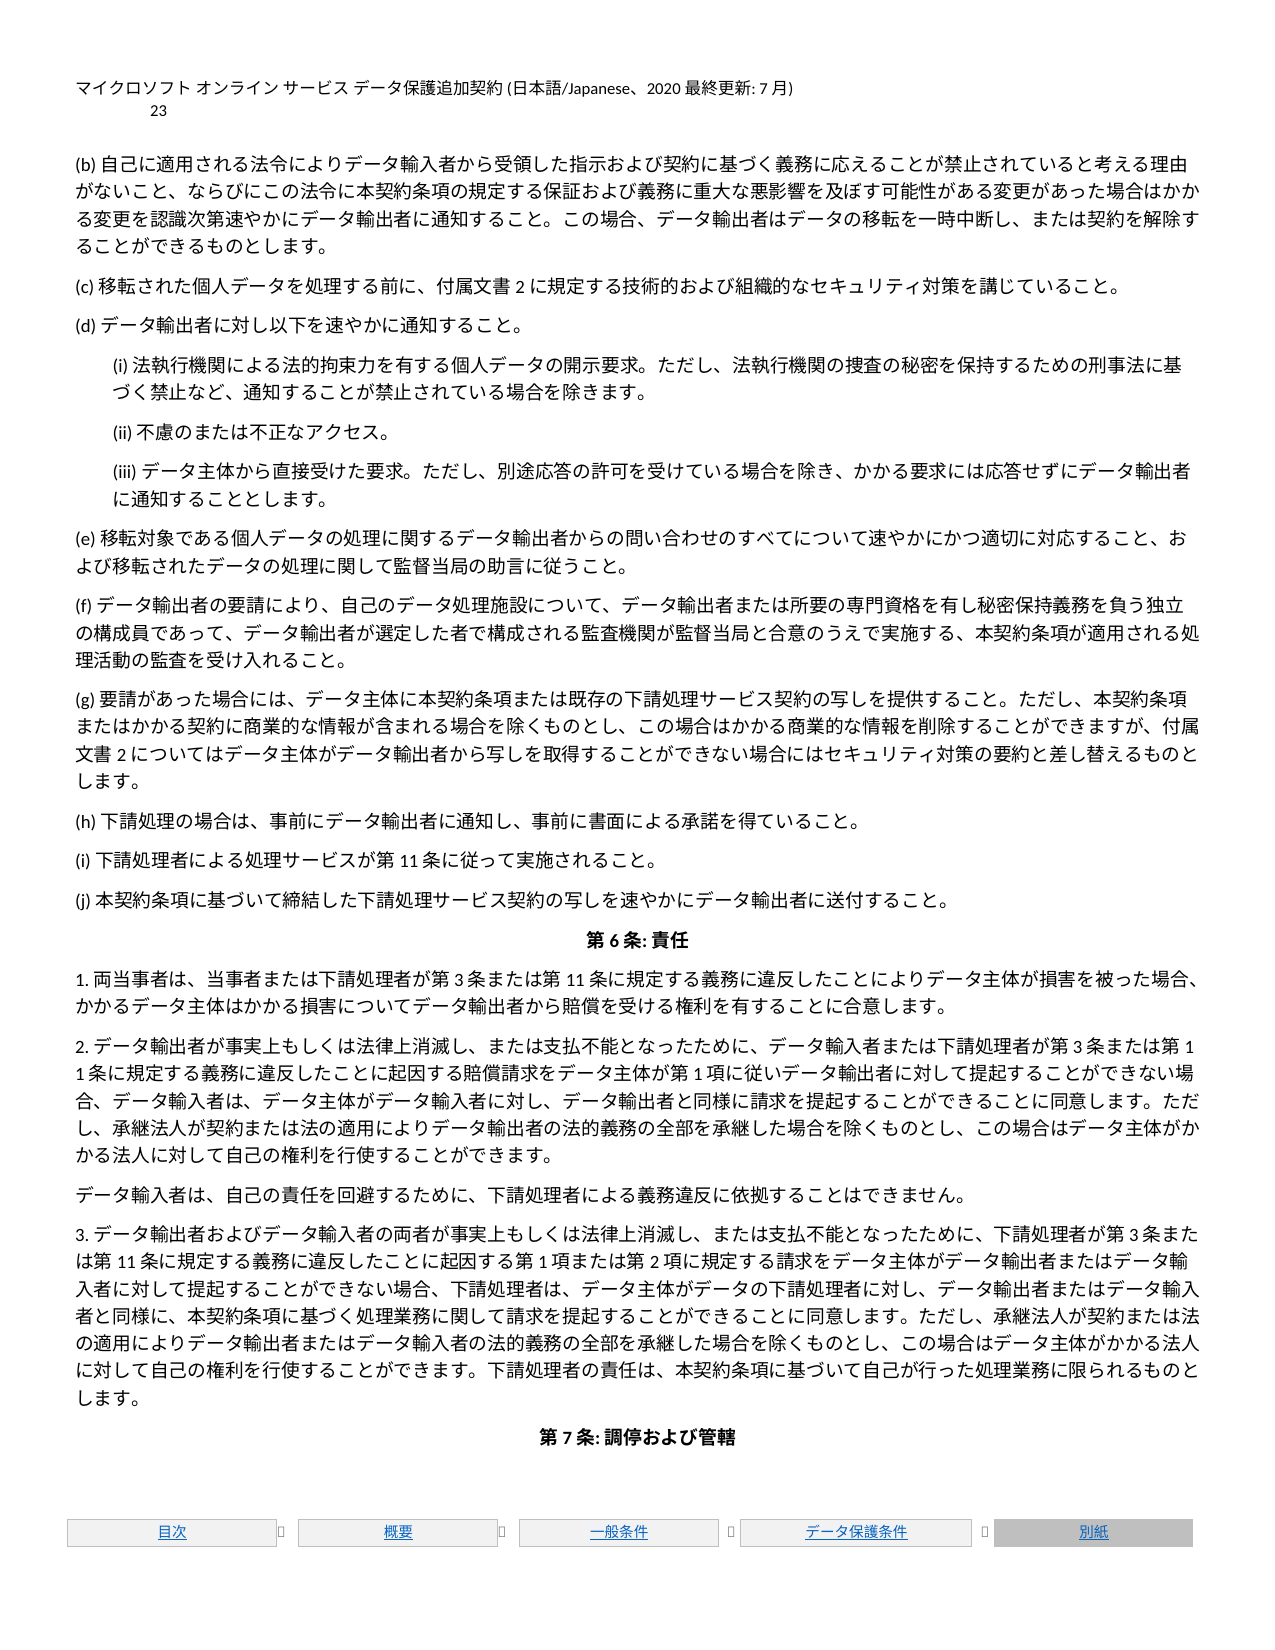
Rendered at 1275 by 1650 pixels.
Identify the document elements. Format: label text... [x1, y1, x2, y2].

list 1. 両当事者は、当事者または下請処理者が第 3 条または第 11 条に規定する義務に違反したことによりデータ主体が損害を被った場合、かかるデータ主体はかかる損害についてデータ輸出者から賠償を受ける権利を有することに合意します。 [75, 965, 1200, 1019]
list (b) 自己に適用される法令によりデータ輸入者から受領した指示および契約に基づく義務に応えることが禁止されていると考える理由がないこと、ならびにこの法令に本契約条項の規定する保証および義務に重大な悪影響を及ぼす可能性がある変更があった場合はかかる変更を認識次第速やかにデータ輸出者に通知すること。この場合、データ輸出者はデータの移転を一時中断し、または契約を解除することができるものとします。 [75, 150, 1200, 259]
list (e) 移転対象である個人データの処理に関するデータ輸出者からの問い合わせのすべてについて速やかにかつ適切に対応すること、および移転されたデータの処理に関して監督当局の助言に従うこと。 [75, 524, 1200, 578]
list (h) 下請処理の場合は、事前にデータ輸出者に通知し、事前に書面による承諾を得ていること。 [75, 806, 1200, 833]
list 3. データ輸出者およびデータ輸入者の両者が事実上もしくは法律上消滅し、または支払不能となったために、下請処理者が第 3 条または第 11 条に規定する義務に違反したことに起因する第 1 項または第 2 項に規定する請求をデータ主体がデータ輸出者またはデータ輸入者に対して提起することができない場合、下請処理者は、データ主体がデータの下請処理者に対し、データ輸出者またはデータ輸入者と同様に、本契約条項に基づく処理業務に関して請求を提起することができることに同意します。ただし、承継法人が契約または法の適用によりデータ輸出者またはデータ輸入者の法的義務の全部を承継した場合を除くものとし、この場合はデータ主体がかかる法人に対して自己の権利を行使することができます。下請処理者の責任は、本契約条項に基づいて自己が行った処理業務に限られるものとします。 [75, 1220, 1200, 1410]
list 第 7 条: 調停および管轄 [75, 1423, 1200, 1450]
list (g) 要請があった場合には、データ主体に本契約条項または既存の下請処理サービス契約の写しを提供すること。ただし、本契約条項またはかかる契約に商業的な情報が含まれる場合を除くものとし、この場合はかかる商業的な情報を削除することができますが、付属文書 2 についてはデータ主体がデータ輸出者から写しを取得することができない場合にはセキュリティ対策の要約と差し替えるものとします。 [75, 685, 1200, 794]
list 第 6 条: 責任 [75, 925, 1200, 952]
list データ輸入者は、自己の責任を回避するために、下請処理者による義務違反に依拠することはできません。 [75, 1180, 1200, 1207]
list (c) 移転された個人データを処理する前に、付属文書 2 に規定する技術的および組織的なセキュリティ対策を講じていること。 [75, 271, 1200, 298]
list (j) 本契約条項に基づいて締結した下請処理サービス契約の写しを速やかにデータ輸出者に送付すること。 [75, 886, 1200, 913]
list (i) 下請処理者による処理サービスが第 11 条に従って実施されること。 [75, 846, 1200, 873]
list (d) データ輸出者に対し以下を速やかに通知すること。 [75, 311, 1200, 338]
list 2. データ輸出者が事実上もしくは法律上消滅し、または支払不能となったために、データ輸入者または下請処理者が第 3 条または第 11 条に規定する義務に違反したことに起因する賠償請求をデータ主体が第 1 項に従いデータ輸出者に対して提起することができない場合、データ輸入者は、データ主体がデータ輸入者に対し、データ輸出者と同様に請求を提起することができることに同意します。ただし、承継法人が契約または法の適用によりデータ輸出者の法的義務の全部を承継した場合を除くものとし、この場合はデータ主体がかかる法人に対して自己の権利を行使することができます。 [75, 1032, 1200, 1168]
list (i) 法執行機関による法的拘束力を有する個人データの開示要求。ただし、法執行機関の捜査の秘密を保持するための刑事法に基づく禁止など、通知することが禁止されている場合を除きます。 [112, 351, 1200, 405]
list (f) データ輸出者の要請により、自己のデータ処理施設について、データ輸出者または所要の専門資格を有し秘密保持義務を負う独立の構成員であって、データ輸出者が選定した者で構成される監査機関が監督当局と合意のうえで実施する、本契約条項が適用される処理活動の監査を受け入れること。 [75, 591, 1200, 672]
list (ii) 不慮のまたは不正なアクセス。 [112, 417, 1200, 445]
list (iii) データ主体から直接受けた要求。ただし、別途応答の許可を受けている場合を除き、かかる要求には応答せずにデータ輸出者に通知することとします。 [112, 457, 1200, 512]
